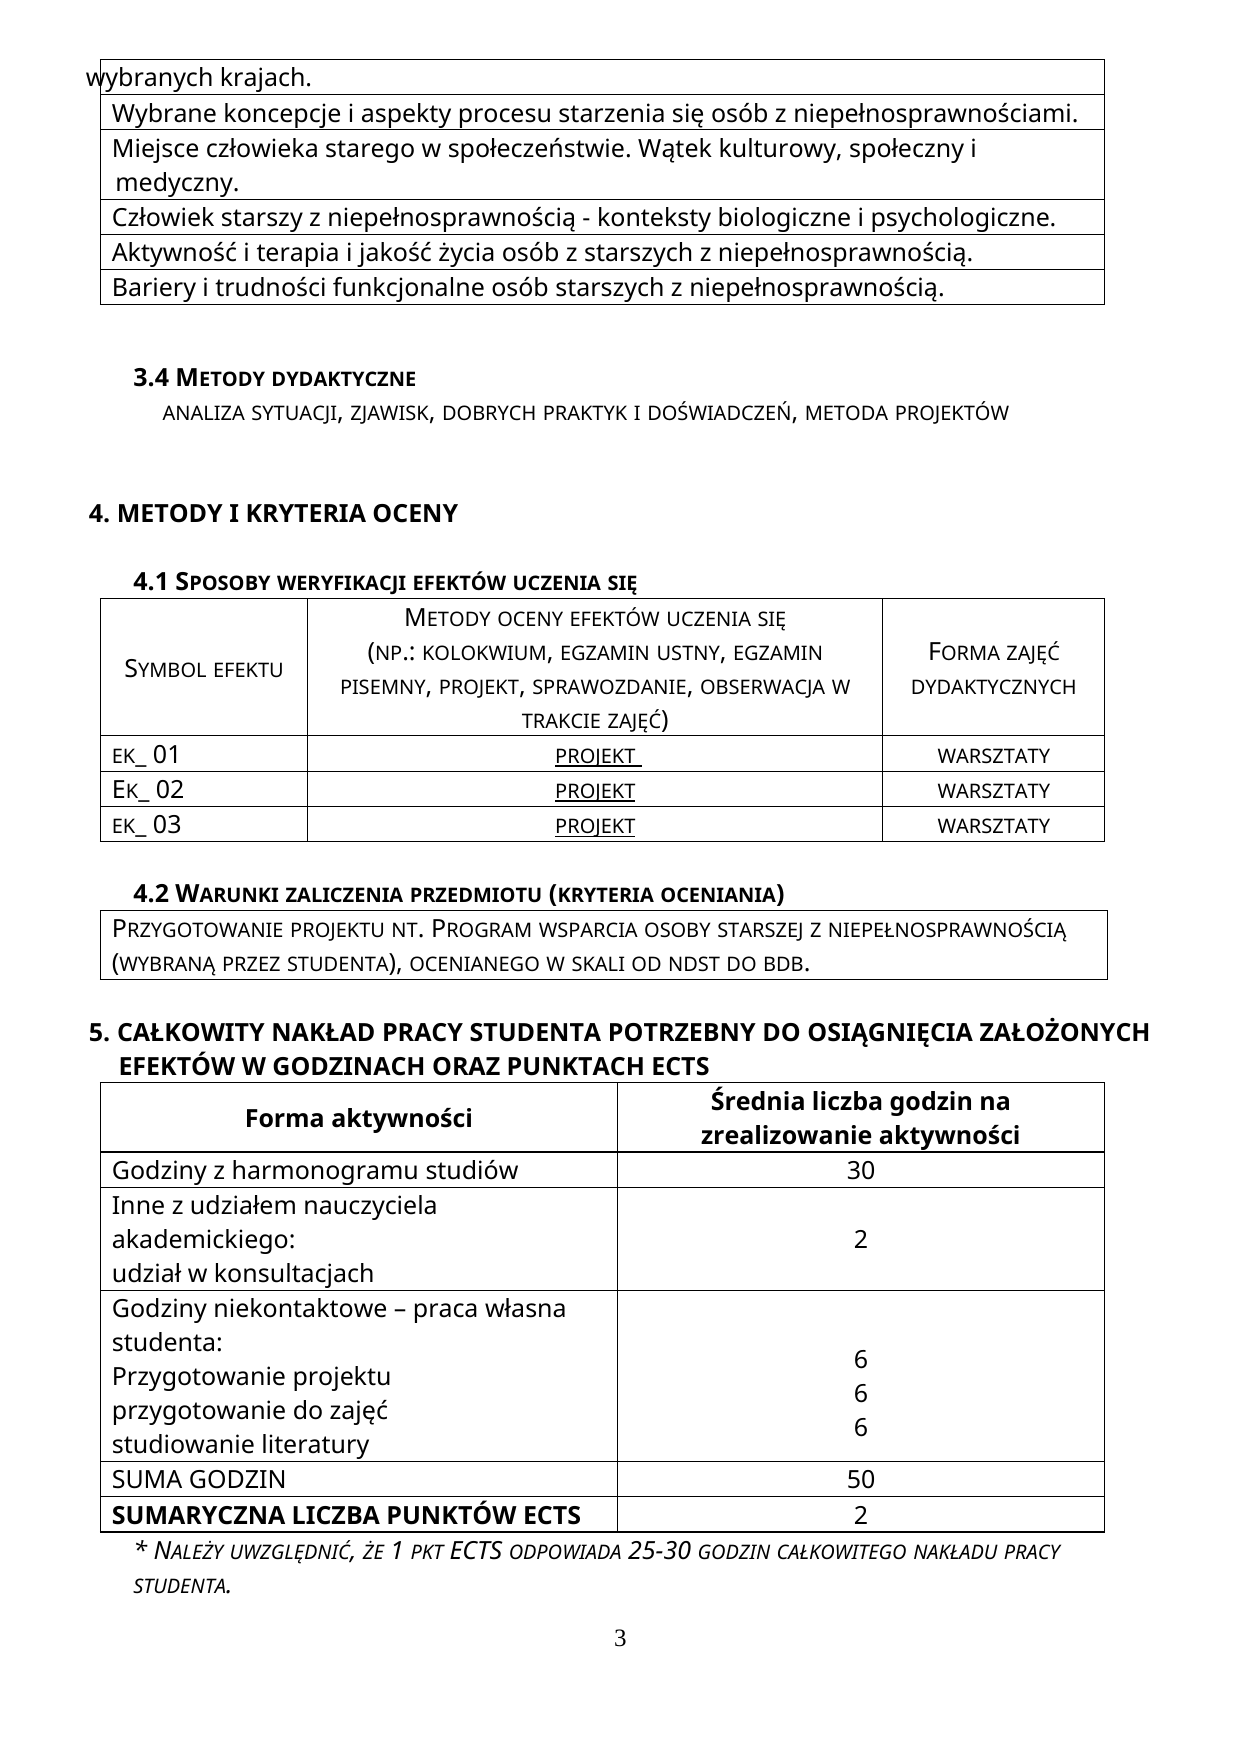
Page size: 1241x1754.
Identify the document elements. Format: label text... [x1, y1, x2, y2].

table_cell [101, 60, 1104, 94]
text 4.1 Sposoby weryfikacji efektów uczenia się [133, 564, 1152, 598]
table_cell warsztaty [883, 807, 1104, 841]
table_cell SUMARYCZNA LICZBA PUNKTÓW ECTS [101, 1497, 617, 1531]
table_cell 30 [618, 1153, 1104, 1187]
table_cell 2 [618, 1188, 1104, 1290]
table_header Symbol efektu [101, 599, 307, 735]
table_cell Inne z udziałem nauczyciela akademickiego: udział w konsultacjach [101, 1188, 617, 1290]
text * Należy uwzględnić, że 1 pkt ECTS odpowiada 25-30 godzin całkowitego nakładu pracy studenta. [133, 1532, 1152, 1601]
table_cell warsztaty [883, 736, 1104, 771]
text 3.4 Metody dydaktyczne [133, 360, 1152, 394]
table_cell 6 6 6 [618, 1291, 1104, 1461]
table_cell projekt [308, 772, 882, 806]
table_cell warsztaty [883, 772, 1104, 806]
table_cell 2 [618, 1497, 1104, 1531]
table_header Średnia liczba godzin na zrealizowanie aktywności [618, 1083, 1104, 1151]
table_cell ek_ 01 [101, 736, 307, 771]
table_cell projekt [308, 807, 882, 841]
table_cell projekt [308, 736, 882, 771]
table_cell 50 [618, 1462, 1104, 1496]
table_cell Człowiek starszy z niepełnosprawnością - konteksty biologiczne i psychologiczne. [101, 200, 1104, 233]
table_cell Godziny z harmonogramu studiów [101, 1153, 617, 1187]
table_header Przygotowanie projektu nt. Program wsparcia osoby starszej z niepełnosprawnością (wybraną przez studenta), ocenianego w skali od ndst do bdb. [101, 911, 1107, 979]
table_cell Aktywność i terapia i jakość życia osób z starszych z niepełnosprawnością. [101, 235, 1104, 269]
table_cell Miejsce człowieka starego w społeczeństwie. Wątek kulturowy, społeczny i medyczny. [101, 130, 1104, 198]
text 5. CAŁKOWITY NAKŁAD PRACY STUDENTA POTRZEBNY DO OSIĄGNIĘCIA ZAŁOŻONYCH EFEKTÓW W GODZINACH ORAZ PUNKTACH ECTS [89, 1014, 1152, 1082]
table_cell Ek_ 02 [101, 772, 307, 806]
table_header Metody oceny efektów uczenia się (np.: kolokwium, egzamin ustny, egzamin pisemny, projekt, sprawozdanie, obserwacja w trakcie zajęć) [308, 599, 882, 735]
table_cell Godziny niekontaktowe – praca własna studenta: Przygotowanie projektu przygotowanie do zajęć studiowanie literatury [101, 1291, 617, 1461]
table_cell ek_ 03 [101, 807, 307, 841]
table_cell SUMA GODZIN [101, 1462, 617, 1496]
table_cell Bariery i trudności funkcjonalne osób starszych z niepełnosprawnością. [101, 270, 1104, 304]
table_header Forma zajęć dydaktycznych [883, 599, 1104, 735]
text 4. METODY I KRYTERIA OCENY [89, 496, 1152, 530]
text 4.2 Warunki zaliczenia przedmiotu (kryteria oceniania) [133, 876, 1152, 910]
text analiza sytuacji, zjawisk, dobrych praktyk i doświadczeń, metoda projektów [89, 394, 1152, 428]
table_cell Wybrane koncepcje i aspekty procesu starzenia się osób z niepełnosprawnościami. [101, 95, 1104, 129]
table_header Forma aktywności [101, 1083, 617, 1151]
